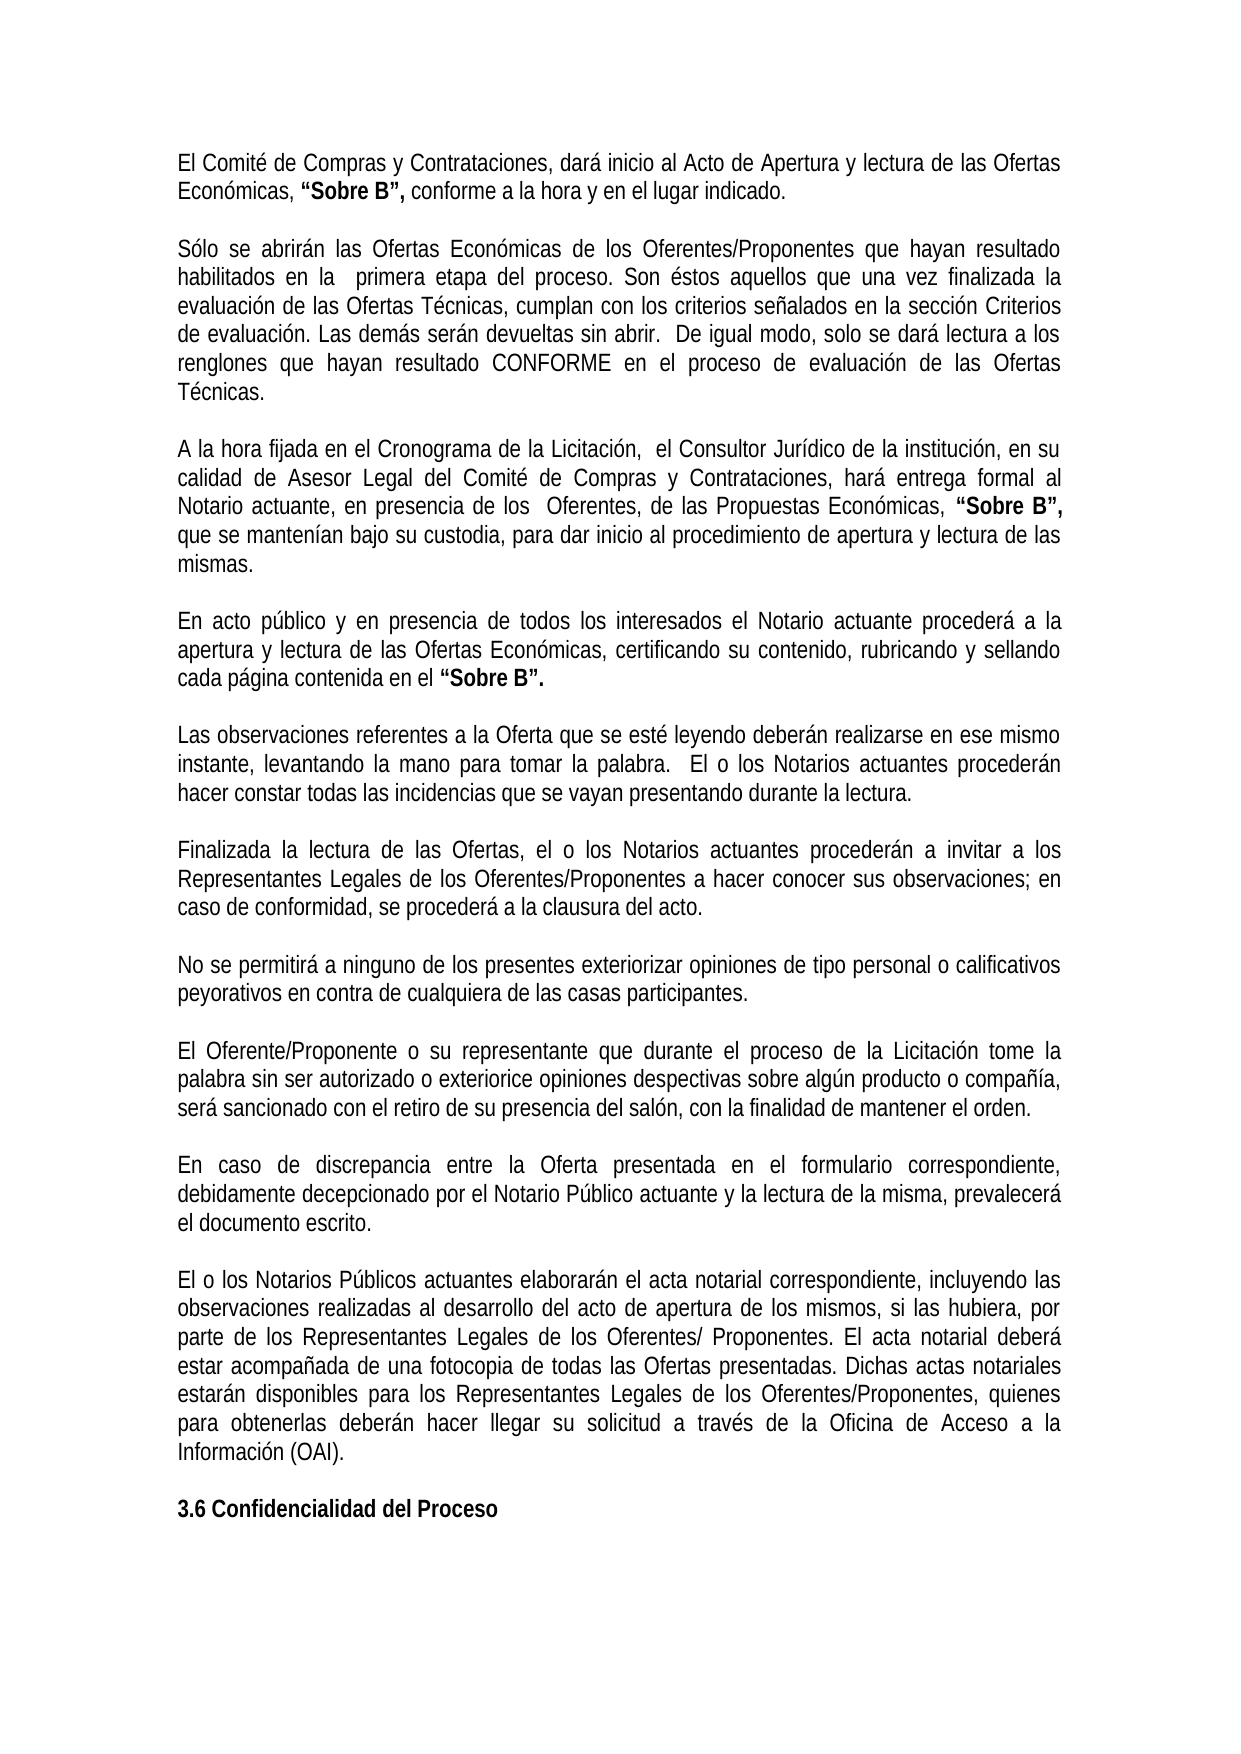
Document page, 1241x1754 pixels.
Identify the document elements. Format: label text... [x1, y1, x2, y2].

text Finalizada la lectura de las Ofertas, el o los Notarios actuantes procederán a invitar a los Representantes Legales de los Oferentes/Proponentes a hacer conocer sus observaciones; en caso de conformidad, se procederá a la clausura del acto. [177, 835, 1063, 921]
text El Oferente/Proponente o su representante que durante el proceso de la Licitación tome la palabra sin ser autorizado o exteriorice opiniones despectivas sobre algún producto o compañía, será sancionado con el retiro de su presencia del salón, con la finalidad de mantener el orden. [177, 1036, 1063, 1122]
text No se permitirá a ninguno de los presentes exteriorizar opiniones de tipo personal o calificativos peyorativos en contra de cualquiera de las casas participantes. [177, 950, 1063, 1007]
text Sólo se abrirán las Ofertas Económicas de los Oferentes/Proponentes que hayan resultado habilitados en la primera etapa del proceso. Son éstos aquellos que una vez finalizada la evaluación de las Ofertas Técnicas, cumplan con los criterios señalados en la sección Criterios de evaluación. Las demás serán devueltas sin abrir. De igual modo, solo se dará lectura a los renglones que hayan resultado CONFORME en el proceso de evaluación de las Ofertas Técnicas. [177, 233, 1063, 405]
text Las observaciones referentes a la Oferta que se esté leyendo deberán realizarse en ese mismo instante, levantando la mano para tomar la palabra. El o los Notarios actuantes procederán hacer constar todas las incidencias que se vayan presentando durante la lectura. [177, 721, 1063, 806]
text El Comité de Compras y Contrataciones, dará inicio al Acto de Apertura y lectura de las Ofertas Económicas, “Sobre B”, conforme a la hora y en el lugar indicado. [177, 148, 1063, 205]
text 3.6 Confidencialidad del Proceso [177, 1494, 1063, 1523]
text El o los Notarios Públicos actuantes elaborarán el acta notarial correspondiente, incluyendo las observaciones realizadas al desarrollo del acto de apertura de los mismos, si las hubiera, por parte de los Representantes Legales de los Oferentes/ Proponentes. El acta notarial deberá estar acompañada de una fotocopia de todas las Ofertas presentadas. Dichas actas notariales estarán disponibles para los Representantes Legales de los Oferentes/Proponentes, quienes para obtenerlas deberán hacer llegar su solicitud a través de la Oficina de Acceso a la Información (OAI). [177, 1265, 1063, 1465]
text En acto público y en presencia de todos los interesados el Notario actuante procederá a la apertura y lectura de las Ofertas Económicas, certificando su contenido, rubricando y sellando cada página contenida en el “Sobre B”. [177, 606, 1063, 692]
text En caso de discrepancia entre la Oferta presentada en el formulario correspondiente, debidamente decepcionado por el Notario Público actuante y la lectura de la misma, prevalecerá el documento escrito. [177, 1150, 1063, 1236]
text A la hora fijada en el Cronograma de la Licitación, el Consultor Jurídico de la institución, en su calidad de Asesor Legal del Comité de Compras y Contrataciones, hará entrega formal al Notario actuante, en presencia de los Oferentes, de las Propuestas Económicas, “Sobre B”, que se mantenían bajo su custodia, para dar inicio al procedimiento de apertura y lectura de las mismas. [177, 434, 1063, 577]
